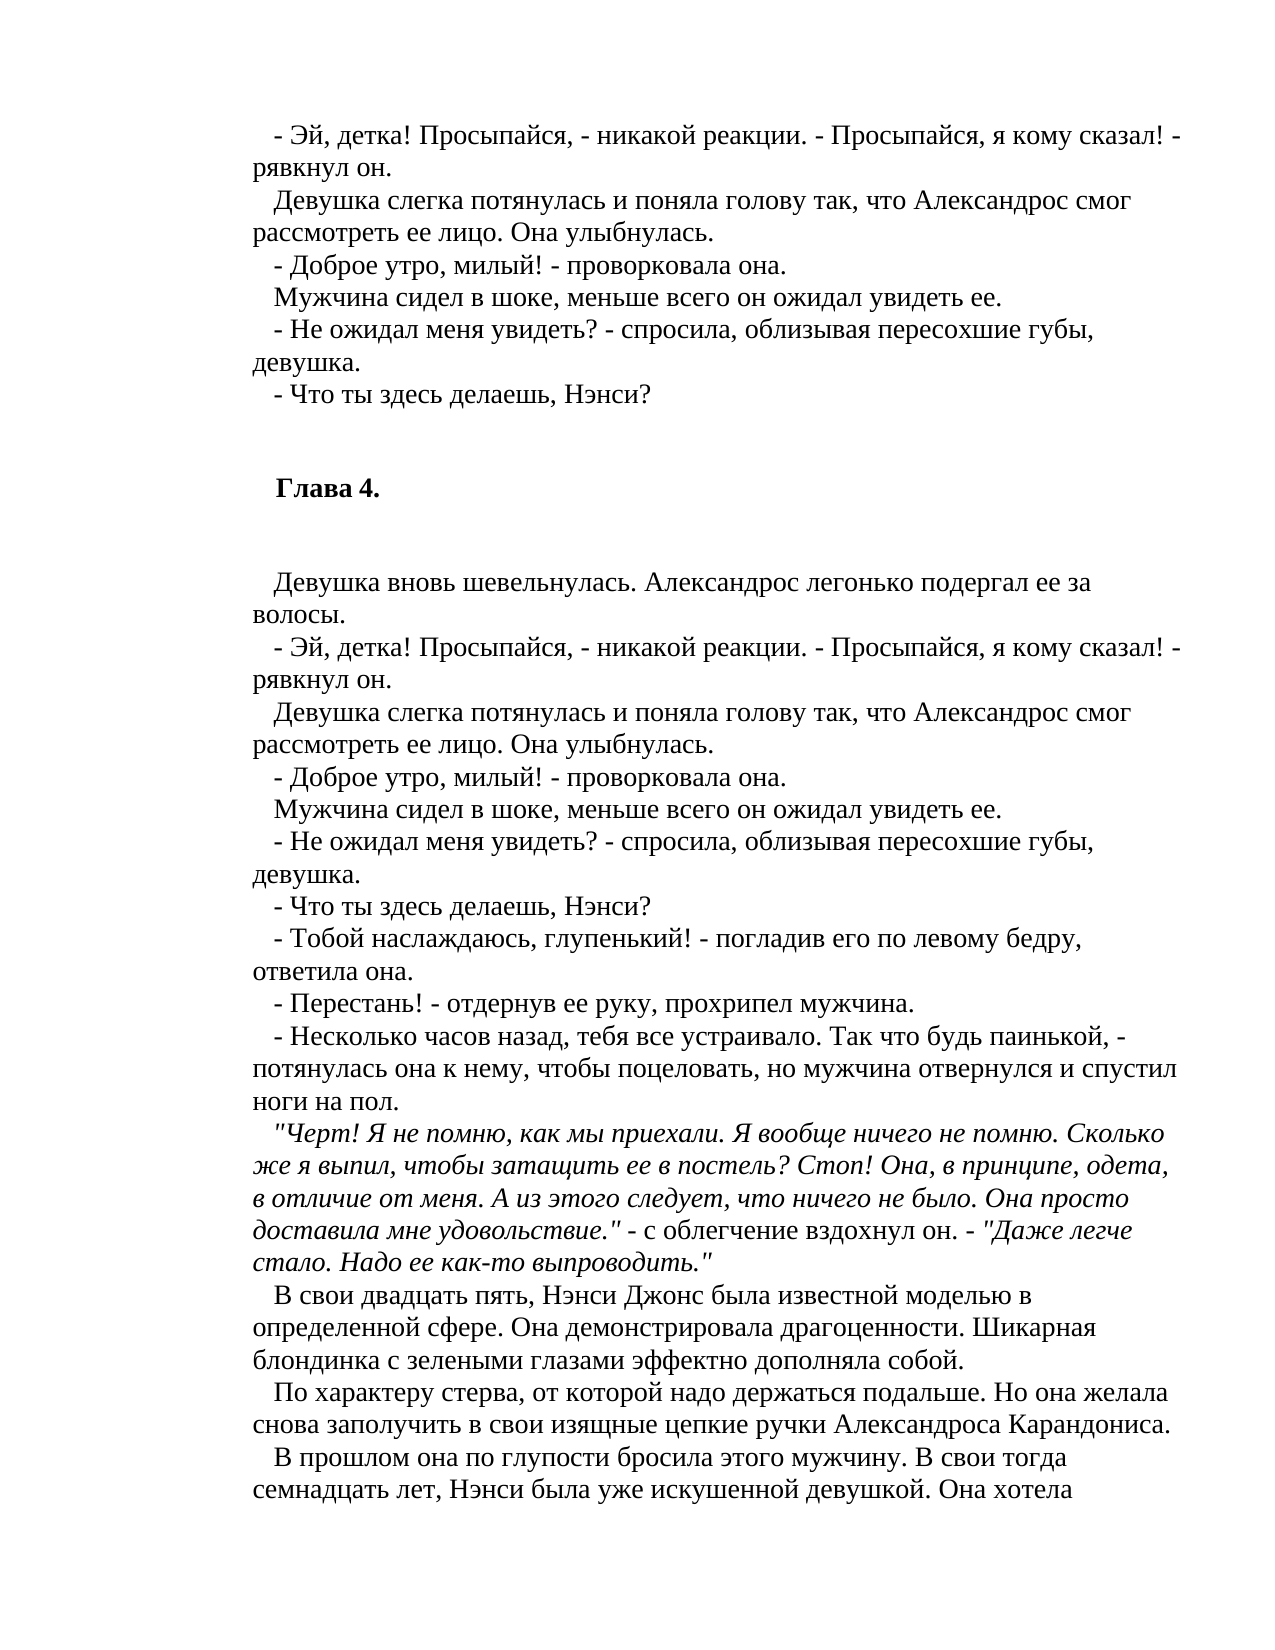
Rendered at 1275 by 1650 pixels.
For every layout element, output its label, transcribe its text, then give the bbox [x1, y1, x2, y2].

text - Доброе утро, милый! - проворковала она. [252, 759, 1186, 792]
text - Не ожидал меня увидеть? - спросила, облизывая пересохшие губы, девушка. [252, 824, 1186, 889]
text Мужчина сидел в шоке, меньше всего он ожидал увидеть ее. [252, 280, 1186, 312]
text - Перестань! - отдернув ее руку, прохрипел мужчина. [252, 986, 1186, 1019]
text - Несколько часов назад, тебя все устраивало. Так что будь паинькой, - потянулась она к нему, чтобы поцеловать, но мужчина отвернулся и спустил ноги на пол. [252, 1019, 1186, 1116]
text Девушка слегка потянулась и поняла голову так, что Александрос смог рассмотреть ее лицо. Она улыбнулась. [252, 695, 1186, 759]
text - Что ты здесь делаешь, Нэнси? [252, 889, 1186, 922]
text "Черт! Я не помню, как мы приехали. Я вообще ничего не помню. Сколько же я выпил, чтобы затащить ее в постель? Стоп! Она, в принципе, одета, в отличие от меня. А из этого следует, что ничего не было. Она просто доставила мне удовольствие." - с облегчение вздохнул он. - "Даже легче стало. Надо ее как-то выпроводить." [252, 1116, 1186, 1278]
text Девушка вновь шевельнулась. Александрос легонько подергал ее за волосы. [252, 565, 1186, 630]
text - Что ты здесь делаешь, Нэнси? [252, 377, 1186, 410]
text В свои двадцать пять, Нэнси Джонс была известной моделью в определенной сфере. Она демонстрировала драгоценности. Шикарная блондинка с зелеными глазами эффектно дополняла собой. [252, 1278, 1186, 1375]
subtitle Глава 4. [177, 471, 1186, 504]
text Девушка слегка потянулась и поняла голову так, что Александрос смог рассмотреть ее лицо. Она улыбнулась. [252, 183, 1186, 248]
text - Эй, детка! Просыпайся, - никакой реакции. - Просыпайся, я кому сказал! - рявкнул он. [252, 118, 1186, 183]
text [252, 1440, 1186, 1505]
text Мужчина сидел в шоке, меньше всего он ожидал увидеть ее. [252, 792, 1186, 824]
text По характеру стерва, от которой надо держаться подальше. Но она желала снова заполучить в свои изящные цепкие ручки Александроса Карандониса. [252, 1375, 1186, 1440]
text - Не ожидал меня увидеть? - спросила, облизывая пересохшие губы, девушка. [252, 312, 1186, 377]
text - Тобой наслаждаюсь, глупенький! - погладив его по левому бедру, ответила она. [252, 922, 1186, 986]
text - Доброе утро, милый! - проворковала она. [252, 248, 1186, 280]
text - Эй, детка! Просыпайся, - никакой реакции. - Просыпайся, я кому сказал! - рявкнул он. [252, 630, 1186, 695]
